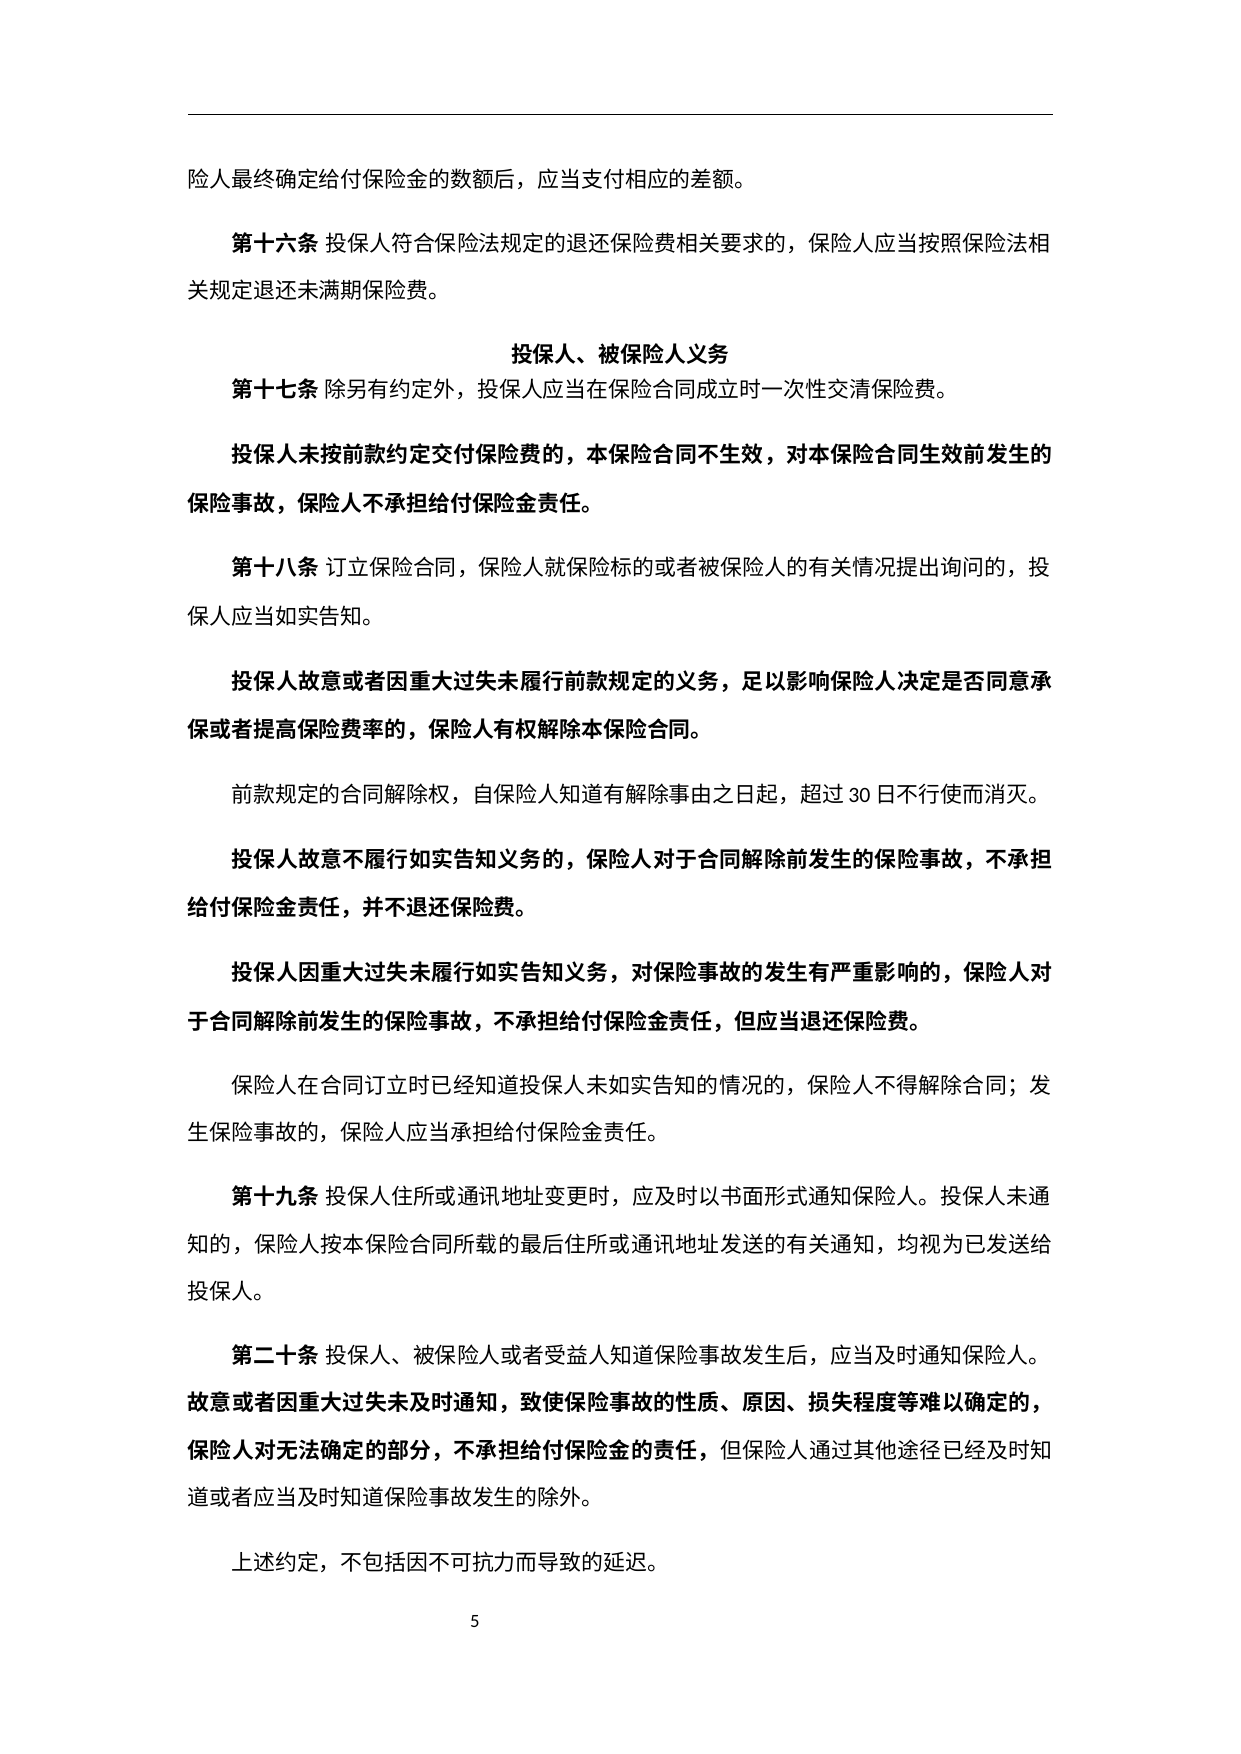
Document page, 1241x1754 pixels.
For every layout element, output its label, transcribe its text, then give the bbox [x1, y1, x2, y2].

text 第十七条 除另有约定外，投保人应当在保险合同成立时一次性交清保险费。 [187, 372, 1053, 404]
text 投保人未按前款约定交付保险费的，本保险合同不生效，对本保险合同生效前发生的保险事故，保险人不承担给付保险金责任。 [187, 437, 1053, 518]
text 前款规定的合同解除权，自保险人知道有解除事由之日起，超过30日不行使而消灭。 [187, 777, 1053, 809]
text 投保人、被保险人义务 [187, 337, 1053, 369]
text 投保人故意不履行如实告知义务的，保险人对于合同解除前发生的保险事故，不承担给付保险金责任，并不退还保险费。 [187, 841, 1053, 922]
text 第十八条 订立保险合同，保险人就保险标的或者被保险人的有关情况提出询问的，投保人应当如实告知。 [187, 550, 1053, 631]
text 第十六条 投保人符合保险法规定的退还保险费相关要求的，保险人应当按照保险法相关规定退还未满期保险费。 [187, 226, 1053, 305]
text 投保人故意或者因重大过失未履行前款规定的义务，足以影响保险人决定是否同意承保或者提高保险费率的，保险人有权解除本保险合同。 [187, 663, 1053, 744]
text 投保人因重大过失未履行如实告知义务，对保险事故的发生有严重影响的，保险人对于合同解除前发生的保险事故，不承担给付保险金责任，但应当退还保险费。 [187, 954, 1053, 1036]
text 上述约定，不包括因不可抗力而导致的延迟。 [187, 1544, 1053, 1577]
text 第二十条 投保人、被保险人或者受益人知道保险事故发生后，应当及时通知保险人。故意或者因重大过失未及时通知，致使保险事故的性质、原因、损失程度等难以确定的，保险人对无法确定的部分，不承担给付保险金的责任，但保险人通过其他途径已经及时知道或者应当及时知道保险事故发生的除外。 [187, 1338, 1053, 1512]
text 保险人在合同订立时已经知道投保人未如实告知的情况的，保险人不得解除合同；发生保险事故的，保险人应当承担给付保险金责任。 [187, 1068, 1053, 1147]
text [187, 162, 1053, 194]
text 第十九条 投保人住所或通讯地址变更时，应及时以书面形式通知保险人。投保人未通知的，保险人按本保险合同所载的最后住所或通讯地址发送的有关通知，均视为已发送给投保人。 [187, 1179, 1053, 1306]
